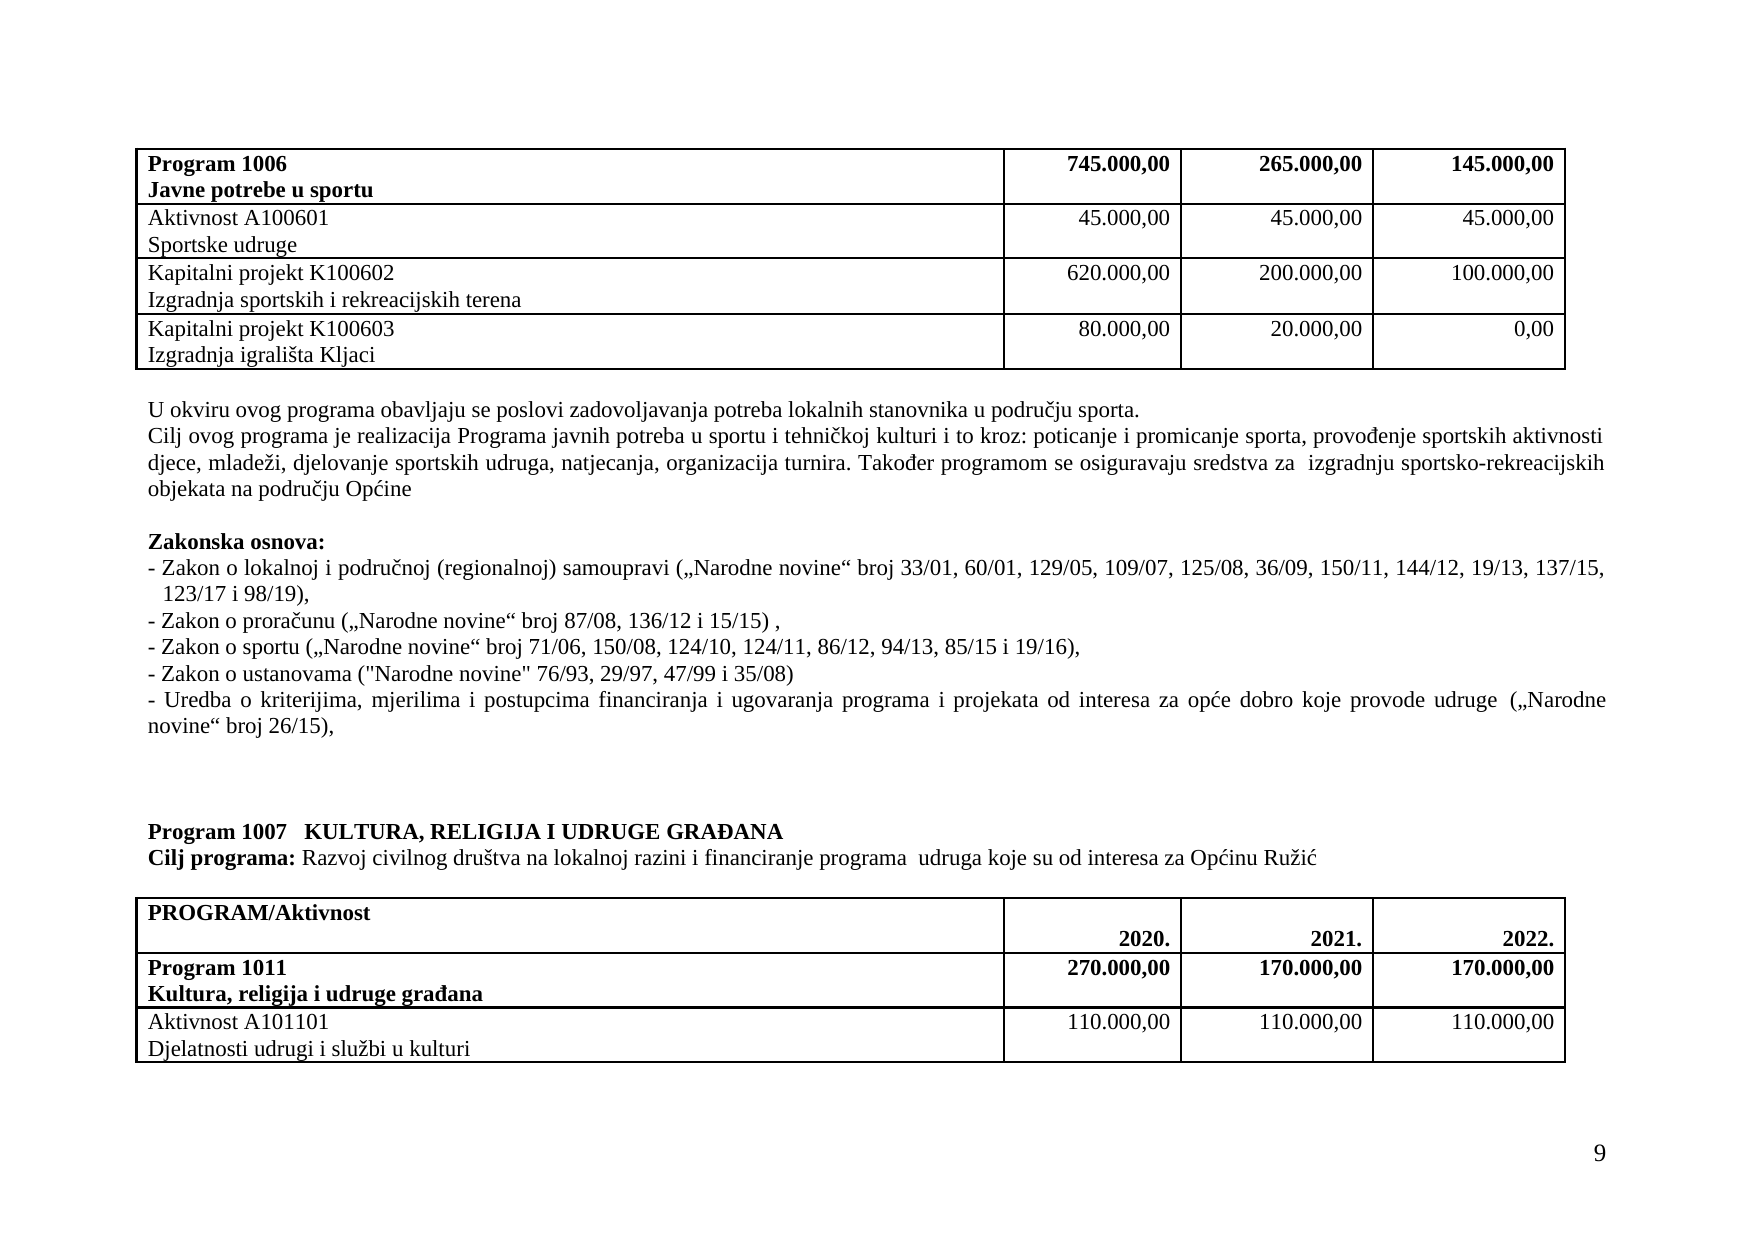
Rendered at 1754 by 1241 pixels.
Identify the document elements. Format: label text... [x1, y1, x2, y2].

table_cell 170.000,00 [1374, 954, 1564, 1006]
table_cell 45.000,00 [1182, 205, 1372, 257]
table_cell 110.000,00 [1182, 1009, 1372, 1061]
table_cell 0,00 [1374, 315, 1564, 368]
table_header PROGRAM/Aktivnost [138, 899, 1003, 952]
text Cilj ovog programa je realizacija Programa javnih potreba u sportu i tehničkoj kulturi i to kroz: poticanje i promicanje sporta, provođenje sportskih aktivnosti djece, mladeži, djelovanje sportskih udruga, natjecanja, organizacija turnira. Također programom se osiguravaju sredstva za izgradnju sportsko-rekreacijskih objekata na području Općine [148, 422, 1606, 501]
text - Zakon o sportu („Narodne novine“ broj 71/06, 150/08, 124/10, 124/11, 86/12, 94/13, 85/15 i 19/16), [148, 633, 1606, 659]
text - Zakon o ustanovama ("Narodne novine" 76/93, 29/97, 47/99 i 35/08) [148, 659, 1606, 686]
text Program 1007 KULTURA, RELIGIJA I UDRUGE GRAĐANA [148, 818, 1606, 844]
table_cell Program 1006 Javne potrebe u sportu [138, 150, 1003, 202]
table_header 2021. [1182, 899, 1372, 952]
table_cell 620.000,00 [1005, 259, 1180, 313]
table_cell Program 1011 Kultura, religija i udruge građana [138, 954, 1003, 1006]
table_cell 265.000,00 [1182, 150, 1372, 202]
text Cilj programa: Razvoj civilnog društva na lokalnoj razini i financiranje programa udruga koje su od interesa za Općinu Ružić [148, 844, 1606, 870]
table_cell Aktivnost A101101 Djelatnosti udrugi i službi u kulturi [138, 1009, 1003, 1061]
text Zakonska osnova: [148, 528, 1606, 554]
table_cell 145.000,00 [1374, 150, 1564, 202]
table_cell Kapitalni projekt K100603 Izgradnja igrališta Kljaci [138, 315, 1003, 368]
table_cell 80.000,00 [1005, 315, 1180, 368]
text - Zakon o proračunu („Narodne novine“ broj 87/08, 136/12 i 15/15) , [148, 607, 1606, 633]
table_header 2022. [1374, 899, 1564, 952]
table_cell 20.000,00 [1182, 315, 1372, 368]
table_cell Aktivnost A100601 Sportske udruge [138, 205, 1003, 257]
table_cell 110.000,00 [1374, 1009, 1564, 1061]
table_cell 100.000,00 [1374, 259, 1564, 313]
text - Uredba o kriterijima, mjerilima i postupcima financiranja i ugovaranja programa i projekata od interesa za opće dobro koje provode udruge („Narodne novine“ broj 26/15), [148, 686, 1606, 739]
text U okviru ovog programa obavljaju se poslovi zadovoljavanja potreba lokalnih stanovnika u području sporta. [148, 396, 1606, 422]
table_cell 200.000,00 [1182, 259, 1372, 313]
table_cell 170.000,00 [1182, 954, 1372, 1006]
table_cell 110.000,00 [1005, 1009, 1180, 1061]
table_cell 270.000,00 [1005, 954, 1180, 1006]
table_cell 745.000,00 [1005, 150, 1180, 202]
table_cell 45.000,00 [1374, 205, 1564, 257]
table_cell Kapitalni projekt K100602 Izgradnja sportskih i rekreacijskih terena [138, 259, 1003, 313]
table_header 2020. [1005, 899, 1180, 952]
text - Zakon o lokalnoj i područnoj (regionalnoj) samoupravi („Narodne novine“ broj 33/01, 60/01, 129/05, 109/07, 125/08, 36/09, 150/11, 144/12, 19/13, 137/15, 123/17 i 98/19), [148, 554, 1606, 607]
table_cell 45.000,00 [1005, 205, 1180, 257]
